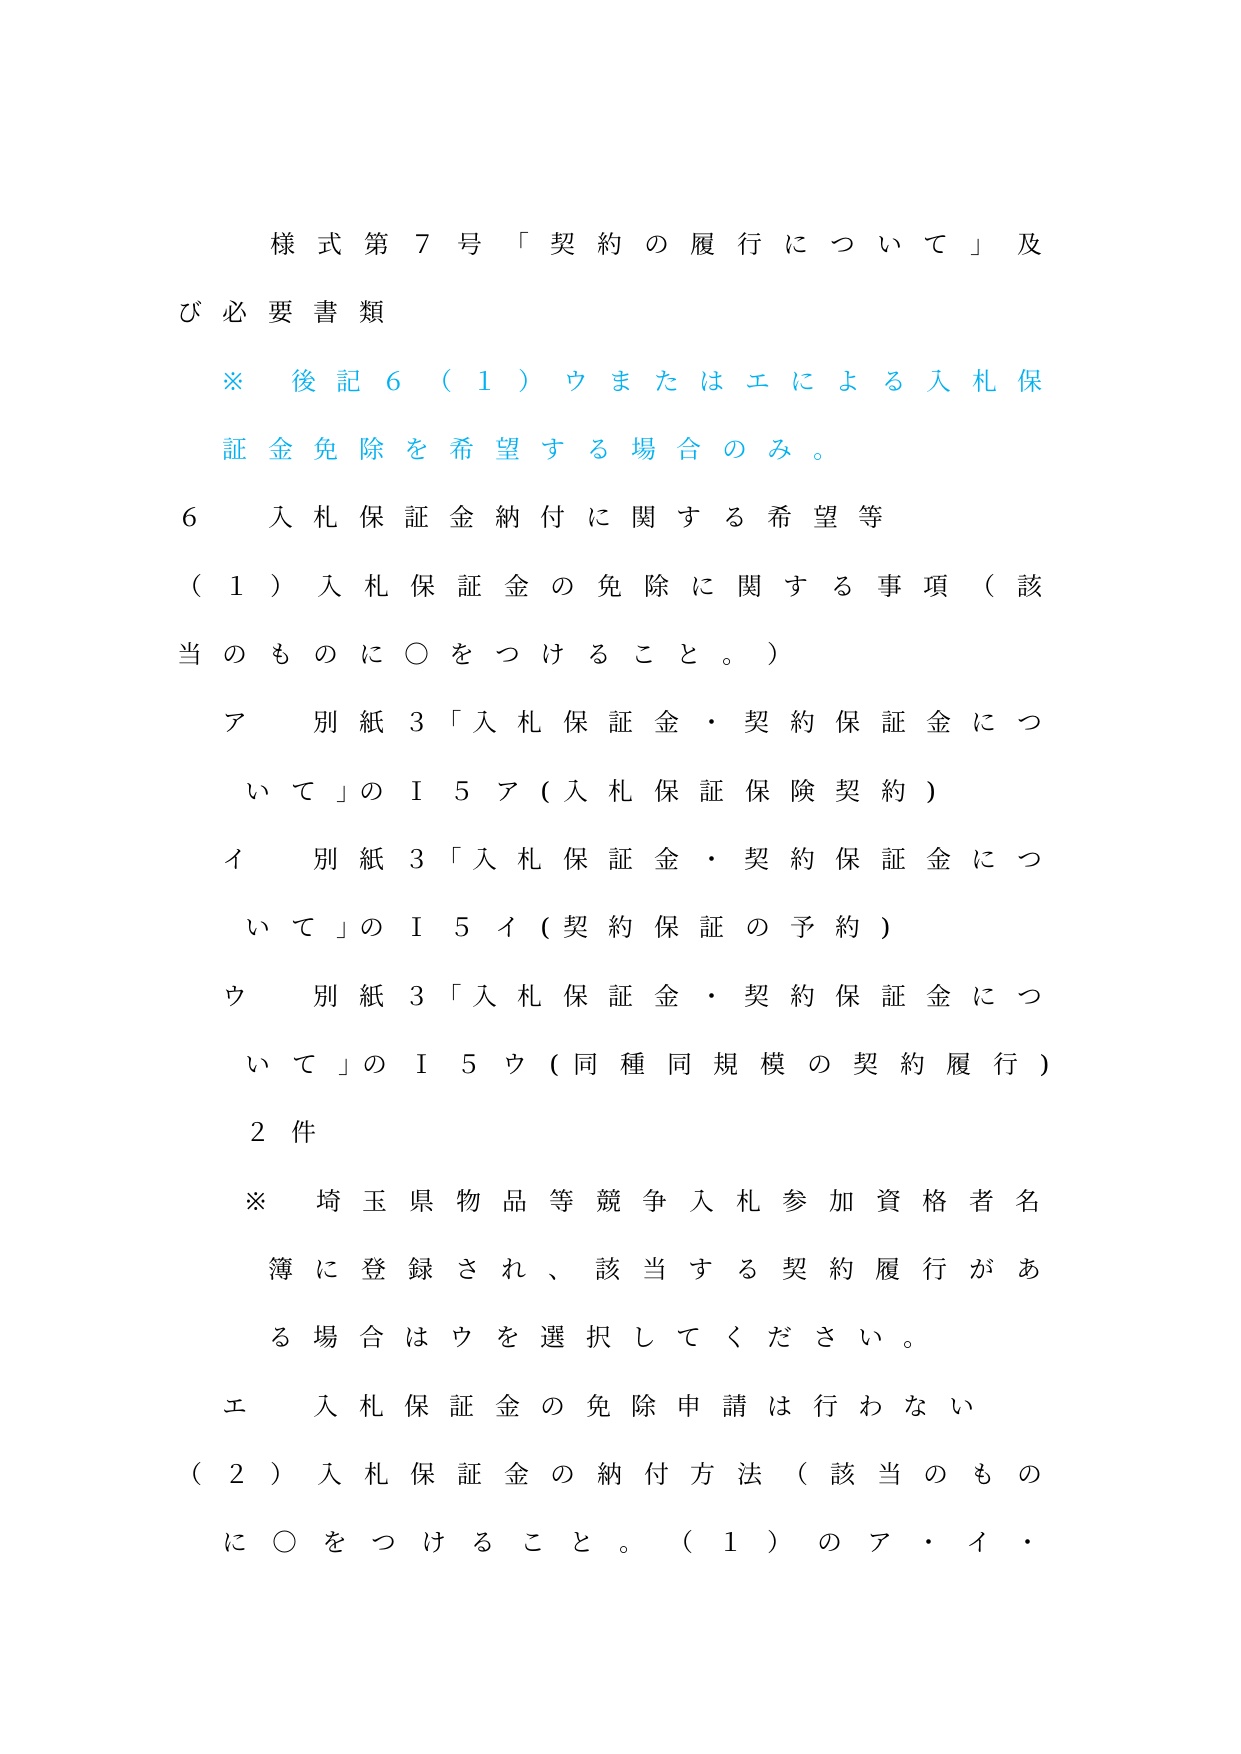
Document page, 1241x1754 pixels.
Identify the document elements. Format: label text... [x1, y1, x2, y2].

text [177, 1438, 1063, 1575]
text ア 別紙３｢入札保証金・契約保証金について｣のⅠ５ア(入札保証保険契約) [223, 687, 1063, 823]
text イ 別紙３｢入札保証金・契約保証金について｣のⅠ５イ(契約保証の予約) [223, 823, 1063, 960]
text ウ 別紙３｢入札保証金・契約保証金について｣のⅠ５ウ(同種同規模の契約履行)２件 [223, 960, 1063, 1165]
text ※ 埼玉県物品等競争入札参加資格者名簿に登録され、該当する契約履行がある場合はウを選択してください。 [245, 1165, 1063, 1370]
text エ 入札保証金の免除申請は行わない [223, 1370, 1063, 1438]
text （１）入札保証金の免除に関する事項（該当のものに○をつけること。） [177, 550, 1063, 687]
text 様式第７号「契約の履行について」及び必要書類 [177, 208, 1063, 345]
text ※ 後記６（１）ウまたはエによる入札保証金免除を希望する場合のみ。 [223, 345, 1063, 482]
text ６ 入札保証金納付に関する希望等 [177, 482, 1063, 550]
